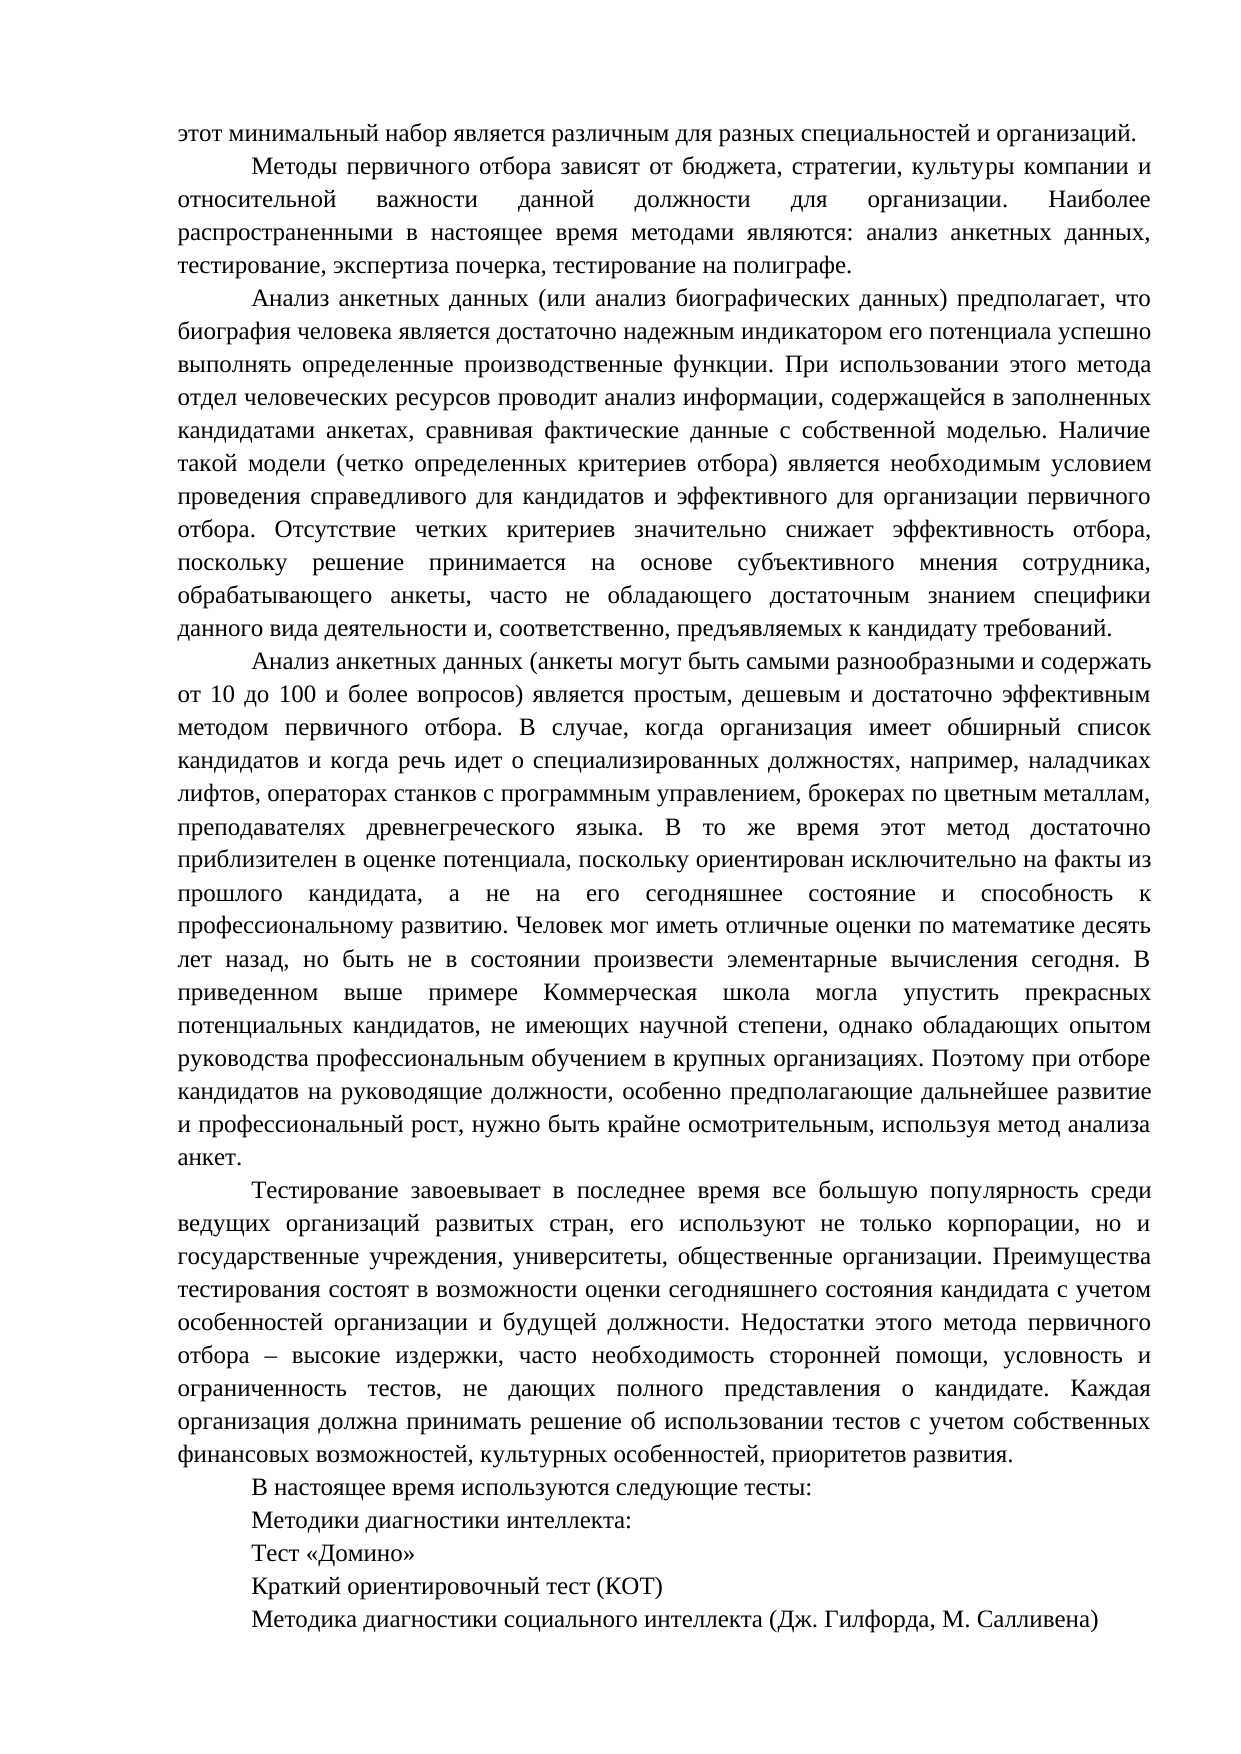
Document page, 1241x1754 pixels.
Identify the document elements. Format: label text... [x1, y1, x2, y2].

text Тест «Домино» [177, 1538, 1152, 1567]
text Анализ анкетных данных (или анализ биографических данных) предполагает, что биография человека является достаточно надежным индикатором его потенциала успешно выполнять определенные производственные функции. При использовании этого метода отдел человеческих ресурсов проводит анализ информации, содержащейся в заполненных кандидатами анкетах, сравнивая фактические данные с собственной моделью. Наличие такой модели (четко определенных критериев отбора) является необходимым условием проведения справедливого для кандидатов и эффективного для организации первичного отбора. Отсутствие четких критериев значительно снижает эффективность отбора, поскольку решение принимается на основе субъективного мнения сотрудника, обрабатывающего анкеты, часто не обладающего достаточным знанием специфики данного вида деятельности и, соответственно, предъявляемых к кандидату требований. [177, 283, 1152, 642]
text Методика диагностики социального интеллекта (Дж. Гилфорда, М. Салливена) [177, 1604, 1152, 1633]
text Методики диагностики интеллекта: [177, 1505, 1152, 1534]
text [177, 118, 1152, 147]
text В настоящее время используются следующие тесты: [177, 1472, 1152, 1501]
text Методы первичного отбора зависят от бюджета, стратегии, культуры компании и относительной важности данной должности для организации. Наиболее распространенными в настоящее время методами являются: анализ анкетных данных, тестирование, экспертиза почерка, тестирование на полиграфе. [177, 151, 1152, 279]
text Анализ анкетных данных (анкеты могут быть самыми разнообразными и содержать от 10 до 100 и более вопросов) является простым, дешевым и достаточно эффективным методом первичного отбора. В случае, когда организация имеет обширный список кандидатов и когда речь идет о специализированных должностях, например, наладчиках лифтов, операторах станков с программным управлением, брокерах по цветным металлам, преподавателях древнегреческого языка. В то же время этот метод достаточно приблизителен в оценке потенциала, поскольку ориентирован исключительно на факты из прошлого кандидата, а не на его сегодняшнее состояние и способность к профессиональному развитию. Человек мог иметь отличные оценки по математике десять лет назад, но быть не в состоянии произвести элементарные вычисления сегодня. В приведенном выше примере Коммерческая школа могла упустить прекрасных потенциальных кандидатов, не имеющих научной степени, однако обладающих опытом руководства профессиональным обучением в крупных организациях. Поэтому при отборе кандидатов на руководящие должности, особенно предполагающие дальнейшее развитие и профессиональный рост, нужно быть крайне осмотрительным, используя метод анализа анкет. [177, 646, 1152, 1171]
text Краткий ориентировочный тест (КОТ) [177, 1571, 1152, 1600]
text Тестирование завоевывает в последнее время все большую популярность среди ведущих организаций развитых стран, его используют не только корпорации, но и государственные учреждения, университеты, общественные организации. Преимущества тестирования состоят в возможности оценки сегодняшнего состояния кандидата с учетом особенностей организации и будущей должности. Недостатки этого метода первичного отбора – высокие издержки, часто необходимость сторонней помощи, условность и ограниченность тестов, не дающих полного представления о кандидате. Каждая организация должна принимать решение об использовании тестов с учетом собственных финансовых возможностей, культурных особенностей, приоритетов развития. [177, 1175, 1152, 1468]
